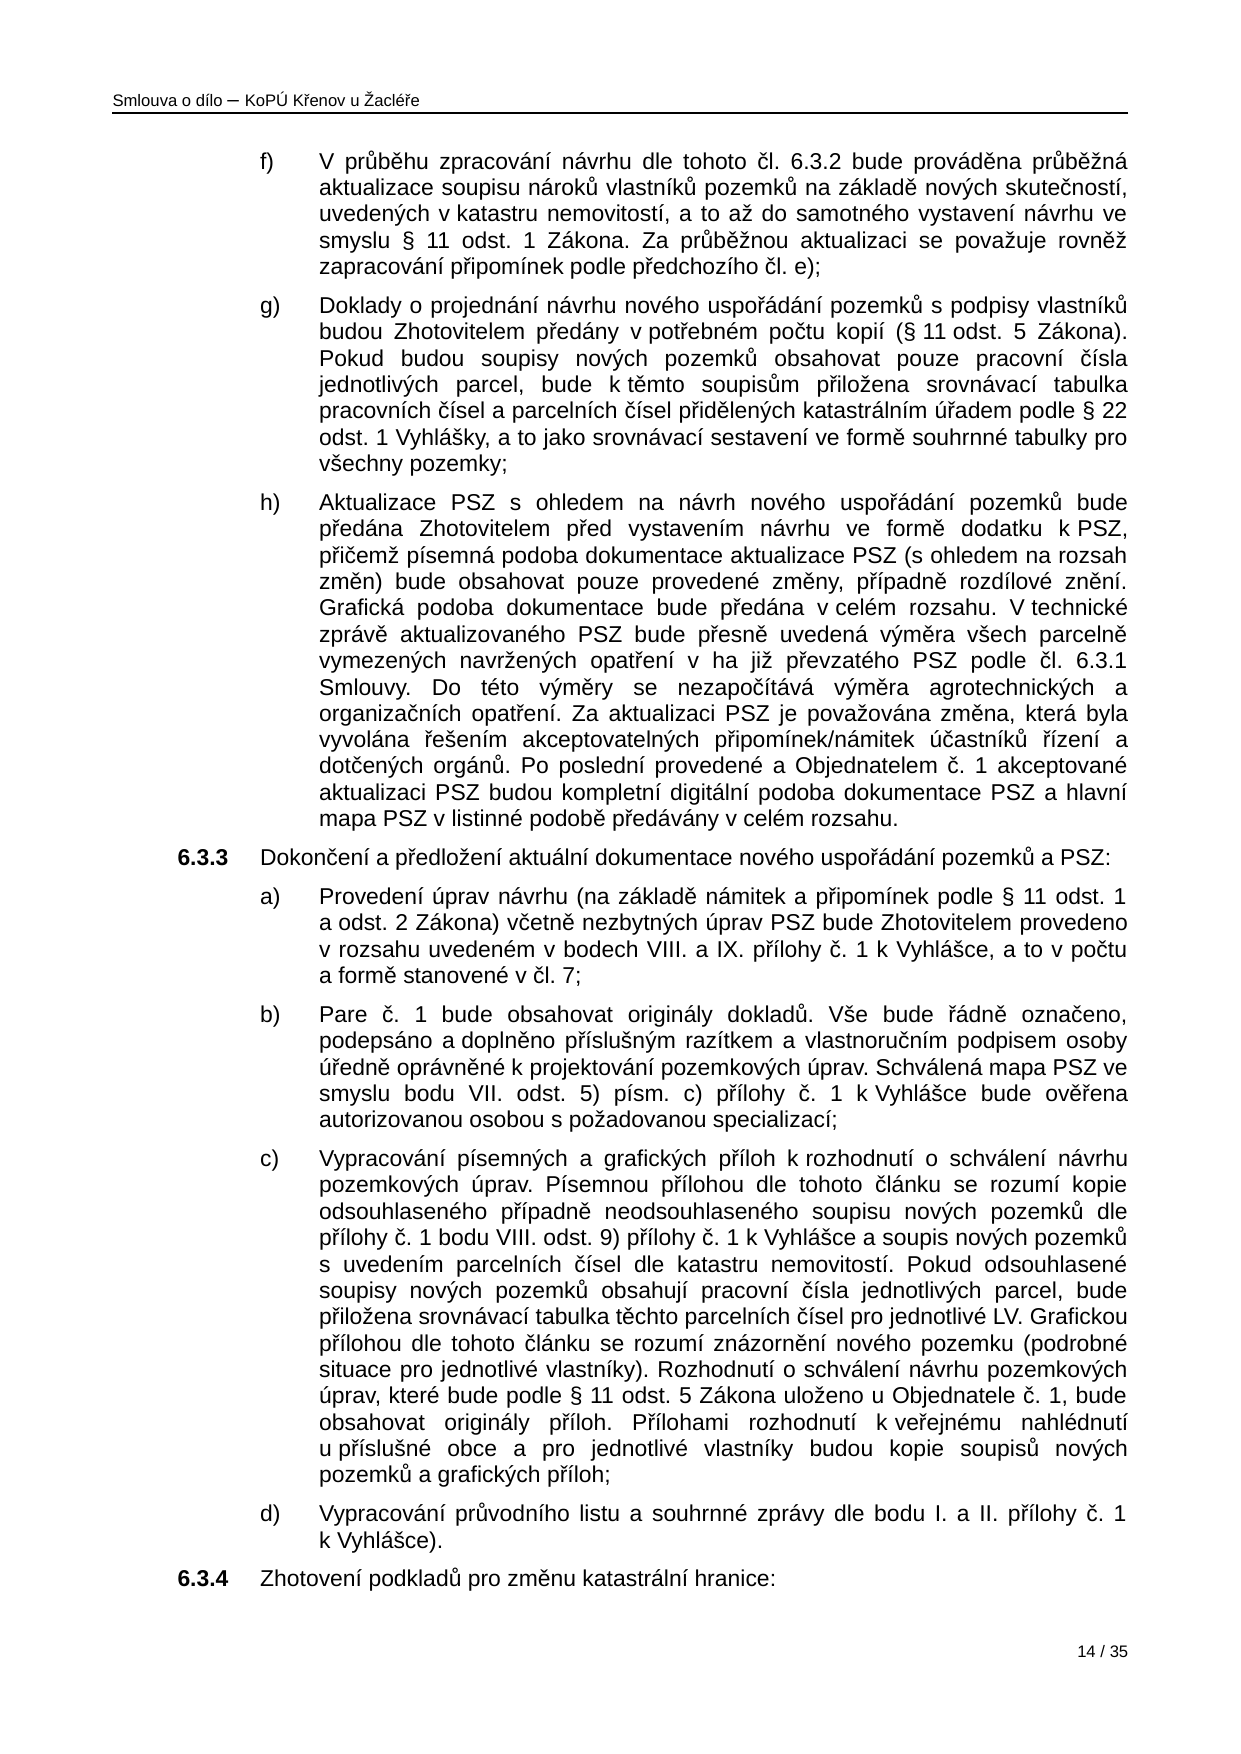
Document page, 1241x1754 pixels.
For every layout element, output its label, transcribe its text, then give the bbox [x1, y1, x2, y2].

text Dokončení a předložení aktuální dokumentace nového uspořádání pozemků a PSZ: [177, 844, 1128, 870]
list Aktualizace PSZ s ohledem na návrh nového uspořádání pozemků bude předána Zhotovitelem před vystavením návrhu ve formě dodatku k PSZ, přičemž písemná podoba dokumentace aktualizace PSZ (s ohledem na rozsah změn) bude obsahovat pouze provedené změny, případně rozdílové znění. Grafická podoba dokumentace bude předána v celém rozsahu. V technické zprávě aktualizovaného PSZ bude přesně uvedená výměra všech parcelně vymezených navržených opatření v ha již převzatého PSZ podle čl. 6.3.1 Smlouvy. Do této výměry se nezapočítává výměra agrotechnických a organizačních opatření. Za aktualizaci PSZ je považována změna, která byla vyvolána řešením akceptovatelných připomínek/námitek účastníků řízení a dotčených orgánů. Po poslední provedené a Objednatelem č. 1 akceptované aktualizaci PSZ budou kompletní digitální podoba dokumentace PSZ a hlavní mapa PSZ v listinné podobě předávány v celém rozsahu. [260, 489, 1128, 832]
list Vypracování průvodního listu a souhrnné zprávy dle bodu I. a II. přílohy č. 1 k Vyhlášce). [260, 1500, 1128, 1553]
list Provedení úprav návrhu (na základě námitek a připomínek podle § 11 odst. 1 a odst. 2 Zákona) včetně nezbytných úprav PSZ bude Zhotovitelem provedeno v rozsahu uvedeném v bodech VIII. a IX. přílohy č. 1 k Vyhlášce, a to v počtu a formě stanovené v čl. 7; [260, 883, 1128, 988]
list Vypracování písemných a grafických příloh k rozhodnutí o schválení návrhu pozemkových úprav. Písemnou přílohou dle tohoto článku se rozumí kopie odsouhlaseného případně neodsouhlaseného soupisu nových pozemků dle přílohy č. 1 bodu VIII. odst. 9) přílohy č. 1 k Vyhlášce a soupis nových pozemků s uvedením parcelních čísel dle katastru nemovitostí. Pokud odsouhlasené soupisy nových pozemků obsahují pracovní čísla jednotlivých parcel, bude přiložena srovnávací tabulka těchto parcelních čísel pro jednotlivé LV. Grafickou přílohou dle tohoto článku se rozumí znázornění nového pozemku (podrobné situace pro jednotlivé vlastníky). Rozhodnutí o schválení návrhu pozemkových úprav, které bude podle § 11 odst. 5 Zákona uloženo u Objednatele č. 1, bude obsahovat originály příloh. Přílohami rozhodnutí k veřejnému nahlédnutí u příslušné obce a pro jednotlivé vlastníky budou kopie soupisů nových pozemků a grafických příloh; [260, 1145, 1128, 1488]
list Pare č. 1 bude obsahovat originály dokladů. Vše bude řádně označeno, podepsáno a doplněno příslušným razítkem a vlastnoručním podpisem osoby úředně oprávněné k projektování pozemkových úprav. Schválená mapa PSZ ve smyslu bodu VII. odst. 5) písm. c) přílohy č. 1 k Vyhlášce bude ověřena autorizovanou osobou s požadovanou specializací; [260, 1001, 1128, 1133]
list V průběhu zpracování návrhu dle tohoto čl. 6.3.2 bude prováděna průběžná aktualizace soupisu nároků vlastníků pozemků na základě nových skutečností, uvedených v katastru nemovitostí, a to až do samotného vystavení návrhu ve smyslu § 11 odst. 1 Zákona. Za průběžnou aktualizaci se považuje rovněž zapracování připomínek podle předchozího čl. e); [260, 148, 1128, 279]
list Doklady o projednání návrhu nového uspořádání pozemků s podpisy vlastníků budou Zhotovitelem předány v potřebném počtu kopií (§ 11 odst. 5 Zákona). Pokud budou soupisy nových pozemků obsahovat pouze pracovní čísla jednotlivých parcel, bude k těmto soupisům přiložena srovnávací tabulka pracovních čísel a parcelních čísel přidělených katastrálním úřadem podle § 22 odst. 1 Vyhlášky, a to jako srovnávací sestavení ve formě souhrnné tabulky pro všechny pozemky; [260, 292, 1128, 476]
text Zhotovení podkladů pro změnu katastrální hranice: [177, 1565, 1128, 1592]
